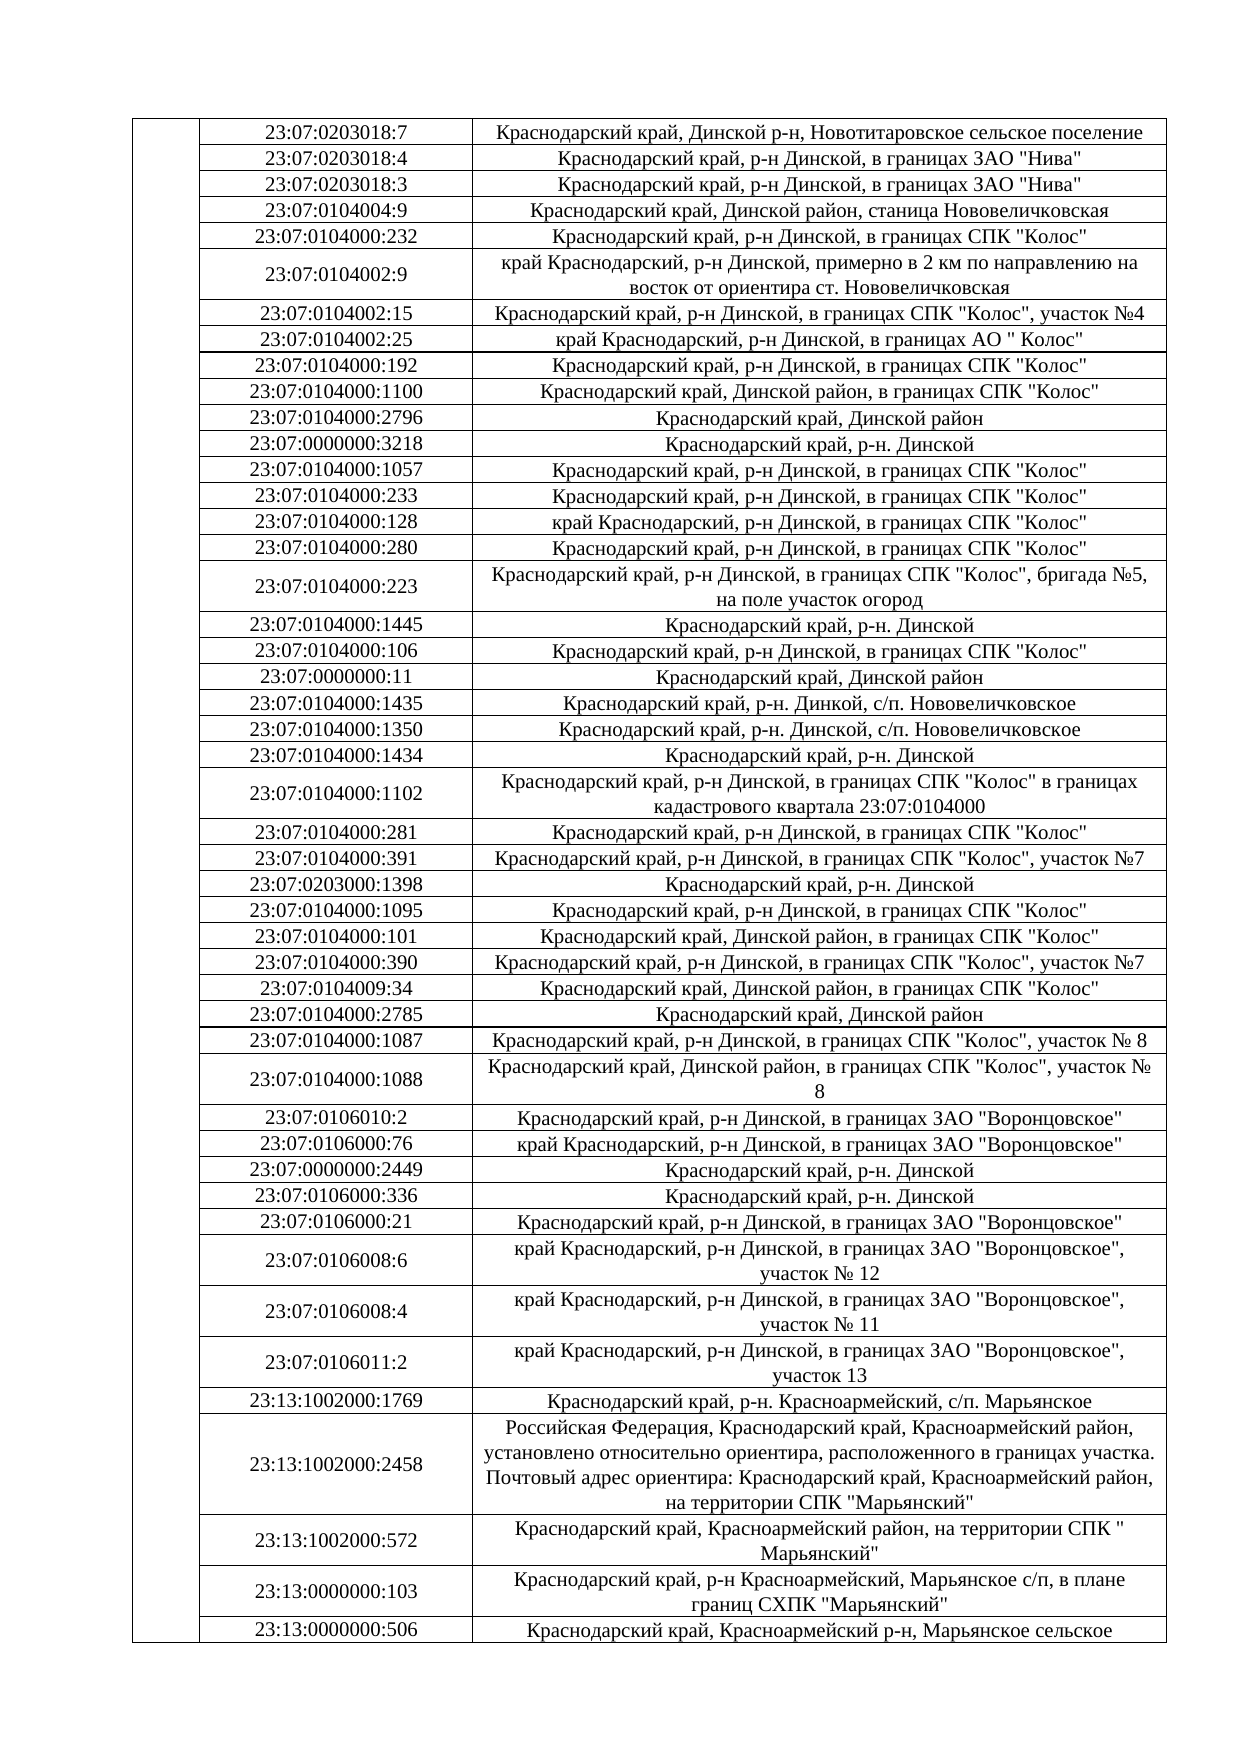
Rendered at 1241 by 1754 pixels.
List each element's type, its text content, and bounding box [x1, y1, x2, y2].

table_cell Краснодарский край, Динской район, станица Нововеличковская [473, 197, 1166, 222]
table_cell Краснодарский край, р-н. Красноармейский, с/п. Марьянское [473, 1388, 1166, 1413]
table_cell Краснодарский край, р-н. Динской [473, 431, 1166, 456]
table_cell 23:07:0106008:4 [200, 1286, 472, 1336]
table_cell 23:07:0104000:106 [200, 638, 472, 663]
table_cell 23:07:0104000:1434 [200, 742, 472, 767]
table_cell Краснодарский край, р-н Динской, в границах ЗАО "Воронцовское" [473, 1105, 1166, 1129]
table_cell 23:07:0104000:1445 [200, 612, 472, 637]
table_cell 23:07:0104002:25 [200, 326, 472, 351]
table_cell 23:07:0000000:3218 [200, 431, 472, 456]
table_cell 23:07:0106000:336 [200, 1183, 472, 1208]
table_cell Краснодарский край, р-н Динской, в границах СПК "Колос", участок № 8 [473, 1028, 1166, 1052]
table_cell 23:07:0104000:1095 [200, 897, 472, 922]
table_cell 23:07:0104000:233 [200, 483, 472, 508]
table_cell 23:07:0104000:1102 [200, 768, 472, 818]
table_cell край Краснодарский, р-н Динской, примерно в 2 км по направлению на восток от ориентира ст. Нововеличковская [473, 249, 1166, 299]
table_cell Краснодарский край, р-н Динской, в границах СПК "Колос" [473, 223, 1166, 248]
table_cell Краснодарский край, р-н. Динской [473, 1183, 1166, 1208]
table_cell 23:13:0000000:506 [200, 1617, 472, 1642]
table_cell 23:07:0104000:232 [200, 223, 472, 248]
table_cell 23:07:0104000:1100 [200, 379, 472, 403]
table_cell Краснодарский край, р-н Динской, в границах СПК "Колос", участок №7 [473, 845, 1166, 870]
table_cell Краснодарский край, Динской район [473, 405, 1166, 429]
table_cell 23:07:0104000:281 [200, 819, 472, 844]
table_cell Краснодарский край, Динской район, в границах СПК "Колос" [473, 975, 1166, 1000]
table_cell 23:07:0203018:3 [200, 171, 472, 196]
table_cell 23:07:0106000:76 [200, 1131, 472, 1156]
table_cell Краснодарский край, р-н Динской, в границах ЗАО "Воронцовское" [473, 1209, 1166, 1234]
table_cell край Краснодарский, р-н Динской, в границах СПК "Колос" [473, 509, 1166, 534]
table_cell Краснодарский край, р-н Динской, в границах ЗАО "Нива" [473, 145, 1166, 170]
table_cell 23:07:0106000:21 [200, 1209, 472, 1234]
table_cell Краснодарский край, р-н Красноармейский, Марьянское с/п, в плане границ СХПК "Марьянский" [473, 1566, 1166, 1616]
table_cell Краснодарский край, р-н Динской, в границах СПК "Колос" [473, 819, 1166, 844]
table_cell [473, 1617, 1166, 1642]
table_cell 23:07:0104000:390 [200, 949, 472, 974]
table_cell 23:07:0104000:1350 [200, 716, 472, 741]
table_cell 23:07:0104000:1088 [200, 1054, 472, 1103]
table_cell 23:13:1002000:572 [200, 1515, 472, 1565]
table_cell край Краснодарский, р-н Динской, в границах ЗАО "Воронцовское", участок № 11 [473, 1286, 1166, 1336]
table_cell 23:07:0104000:391 [200, 845, 472, 870]
table_cell Краснодарский край, р-н. Динкой, с/п. Нововеличковское [473, 690, 1166, 715]
table_cell Краснодарский край, Динской район [473, 664, 1166, 689]
table_cell 23:07:0104000:128 [200, 509, 472, 534]
table_cell 23:07:0104000:101 [200, 923, 472, 948]
table_cell Российская Федерация, Краснодарский край, Красноармейский район, установлено относительно ориентира, расположенного в границах участка. Почтовый адрес ориентира: Краснодарский край, Красноармейский район, на территории СПК "Марьянский" [473, 1414, 1166, 1514]
table_cell Краснодарский край, р-н Динской, в границах СПК "Колос", бригада №5, на поле участок огород [473, 561, 1166, 611]
table_cell Краснодарский край, Динской район, в границах СПК "Колос" [473, 923, 1166, 948]
table_cell Краснодарский край, р-н Динской, в границах СПК "Колос" [473, 638, 1166, 663]
table_cell 23:07:0000000:2449 [200, 1157, 472, 1182]
table_cell 23:07:0104000:1435 [200, 690, 472, 715]
table_cell Краснодарский край, Динской р-н, Новотитаровское сельское поселение [473, 119, 1166, 144]
table_cell 23:07:0106011:2 [200, 1337, 472, 1387]
table_cell 23:07:0104000:223 [200, 561, 472, 611]
table_cell 23:07:0203018:4 [200, 145, 472, 170]
table_cell Краснодарский край, р-н. Динской, с/п. Нововеличковское [473, 716, 1166, 741]
table_cell Краснодарский край, р-н Динской, в границах СПК "Колос" [473, 457, 1166, 482]
table_cell Краснодарский край, р-н Динской, в границах СПК "Колос", участок №4 [473, 300, 1166, 325]
table_cell Краснодарский край, р-н. Динской [473, 612, 1166, 637]
table_cell Краснодарский край, р-н Динской, в границах СПК "Колос" [473, 483, 1166, 508]
table_cell край Краснодарский, р-н Динской, в границах ЗАО "Воронцовское" [473, 1131, 1166, 1156]
table_cell Краснодарский край, р-н Динской, в границах ЗАО "Нива" [473, 171, 1166, 196]
table_cell Краснодарский край, р-н Динской, в границах СПК "Колос" [473, 897, 1166, 922]
table_cell 23:07:0106010:2 [200, 1105, 472, 1129]
table_cell Краснодарский край, Динской район, в границах СПК "Колос", участок № 8 [473, 1054, 1166, 1103]
table_cell Краснодарский край, р-н. Динской [473, 742, 1166, 767]
table_cell 23:07:0104002:15 [200, 300, 472, 325]
table_cell 23:07:0104000:1087 [200, 1028, 472, 1052]
table_cell Краснодарский край, Динской район [473, 1001, 1166, 1026]
table_cell 23:07:0104004:9 [200, 197, 472, 222]
table_cell 23:13:0000000:103 [200, 1566, 472, 1616]
table_cell 23:07:0104000:2796 [200, 405, 472, 429]
table_cell край Краснодарский, р-н Динской, в границах ЗАО "Воронцовское", участок № 12 [473, 1235, 1166, 1285]
table_cell 23:07:0203000:1398 [200, 871, 472, 896]
table_cell 23:13:1002000:2458 [200, 1414, 472, 1514]
table_cell Краснодарский край, Динской район, в границах СПК "Колос" [473, 379, 1166, 403]
table_cell Краснодарский край, р-н. Динской [473, 871, 1166, 896]
table_cell край Краснодарский, р-н Динской, в границах ЗАО "Воронцовское", участок 13 [473, 1337, 1166, 1387]
table_cell 23:07:0000000:11 [200, 664, 472, 689]
table_cell Краснодарский край, р-н Динской, в границах СПК "Колос" [473, 535, 1166, 560]
table_cell Краснодарский край, р-н Динской, в границах СПК "Колос", участок №7 [473, 949, 1166, 974]
table_cell край Краснодарский, р-н Динской, в границах АО " Колос" [473, 326, 1166, 351]
table_cell 23:07:0104000:2785 [200, 1001, 472, 1026]
table_cell Краснодарский край, р-н. Динской [473, 1157, 1166, 1182]
table_cell Краснодарский край, р-н Динской, в границах СПК "Колос" [473, 353, 1166, 377]
table_cell 23:07:0104000:280 [200, 535, 472, 560]
table_cell 23:13:1002000:1769 [200, 1388, 472, 1413]
table_cell 23:07:0104002:9 [200, 249, 472, 299]
table_cell 23:07:0106008:6 [200, 1235, 472, 1285]
table_cell 23:07:0104000:1057 [200, 457, 472, 482]
table_cell Краснодарский край, Красноармейский район, на территории СПК " Марьянский" [473, 1515, 1166, 1565]
table_cell 23:07:0203018:7 [200, 119, 472, 144]
table_cell 23:07:0104009:34 [200, 975, 472, 1000]
table_cell Краснодарский край, р-н Динской, в границах СПК "Колос" в границах кадастрового квартала 23:07:0104000 [473, 768, 1166, 818]
table_cell 23:07:0104000:192 [200, 353, 472, 377]
